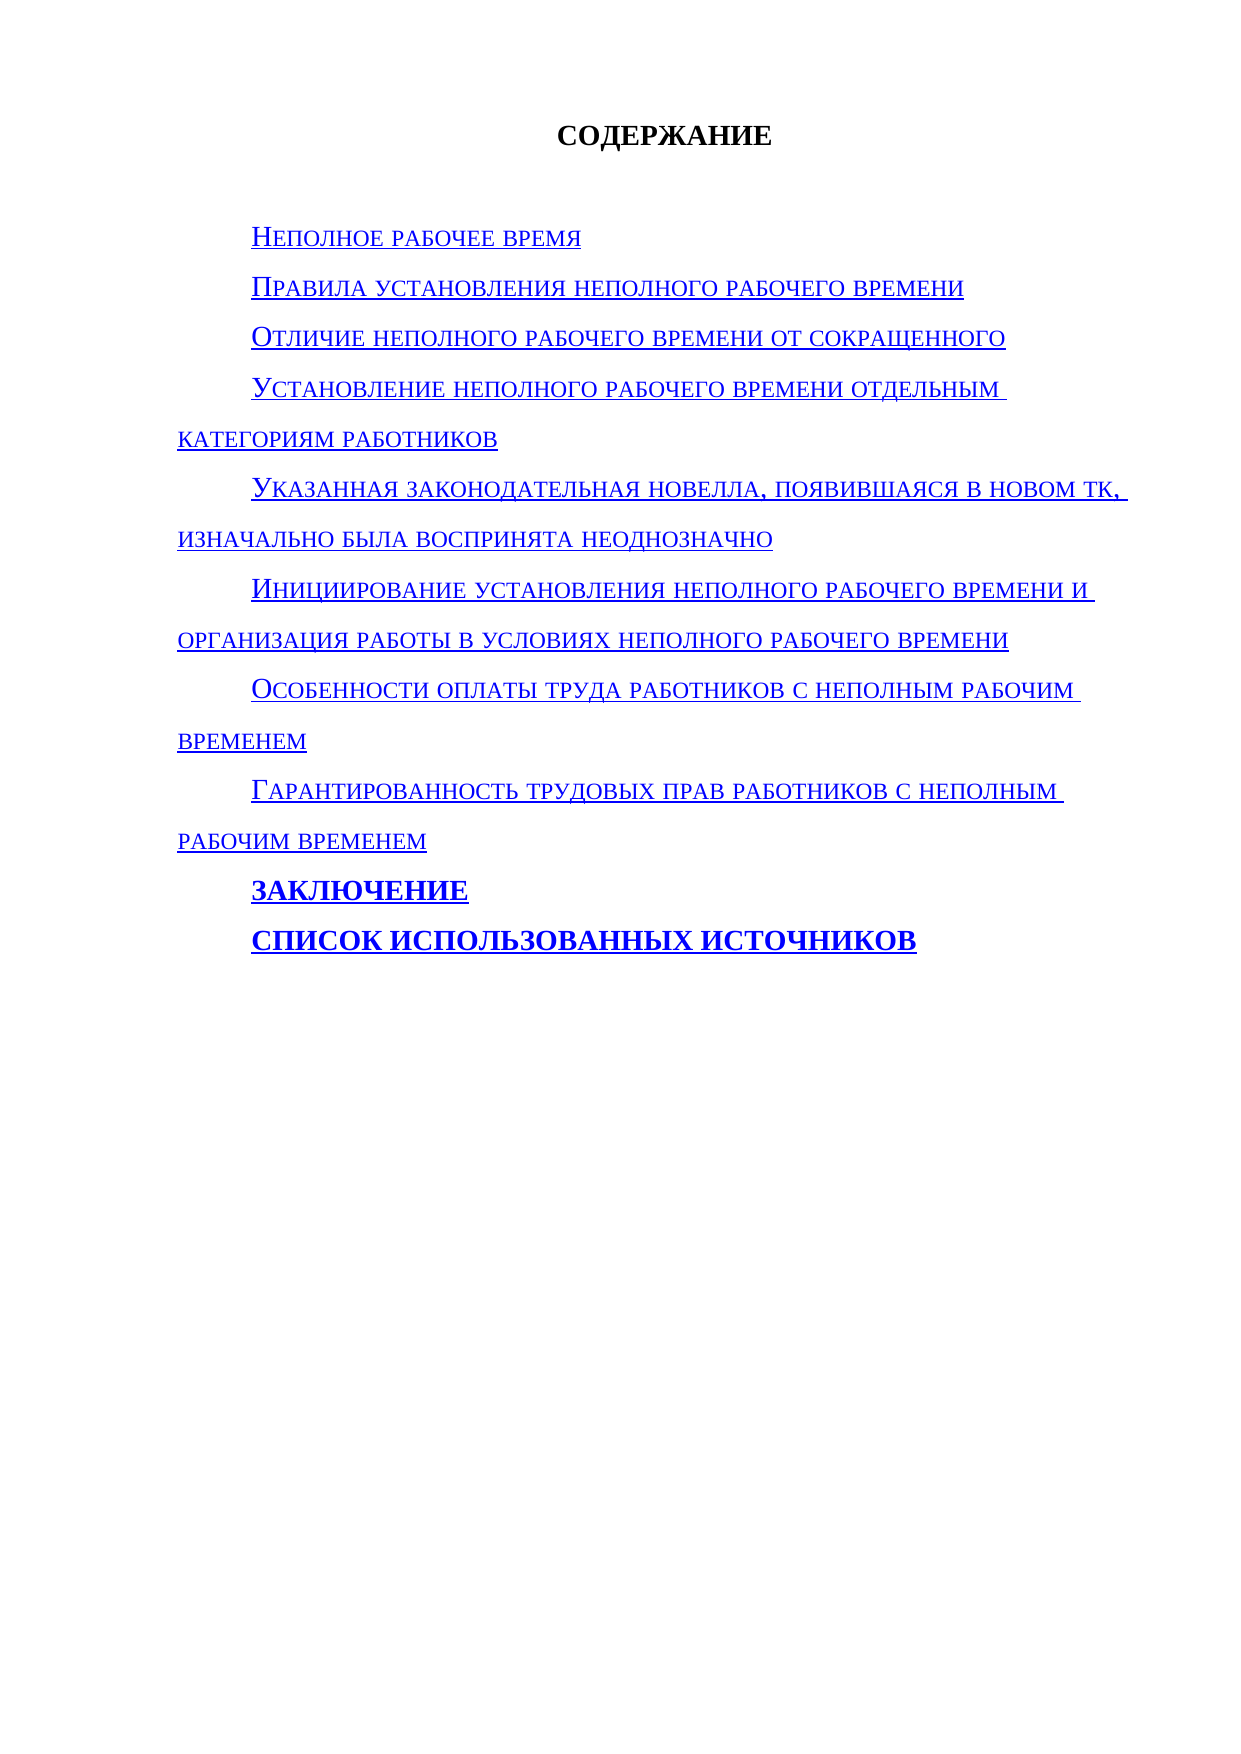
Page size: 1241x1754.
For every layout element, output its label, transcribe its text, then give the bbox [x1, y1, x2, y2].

text ЗАКЛЮЧЕНИЕ 23 [177, 873, 1152, 906]
text СОДЕРЖАНИЕ [177, 118, 1152, 152]
text Неполное рабочее время 2 [177, 219, 1152, 252]
text Особенности оплаты труда работников с неполным рабочим временем 16 [177, 672, 1152, 755]
text Инициирование установления неполного рабочего времени и организация работы в условиях неполного рабочего времени 15 [177, 571, 1152, 655]
text Отличие неполного рабочего времени от сокращенного 6 [177, 319, 1152, 353]
text Указанная законодательная новелла, появившаяся в новом тк, изначально была воспринята неоднозначно 13 [177, 470, 1152, 554]
text Гарантированность трудовых прав работников с неполным рабочим временем 17 [177, 772, 1152, 856]
text Правила установления неполного рабочего времени 3 [177, 269, 1152, 303]
text СПИСОК ИСПОЛЬЗОВАННЫХ ИСТОЧНИКОВ 24 [177, 923, 1152, 957]
text Установление неполного рабочего времени отдельным категориям работников 8 [177, 370, 1152, 453]
